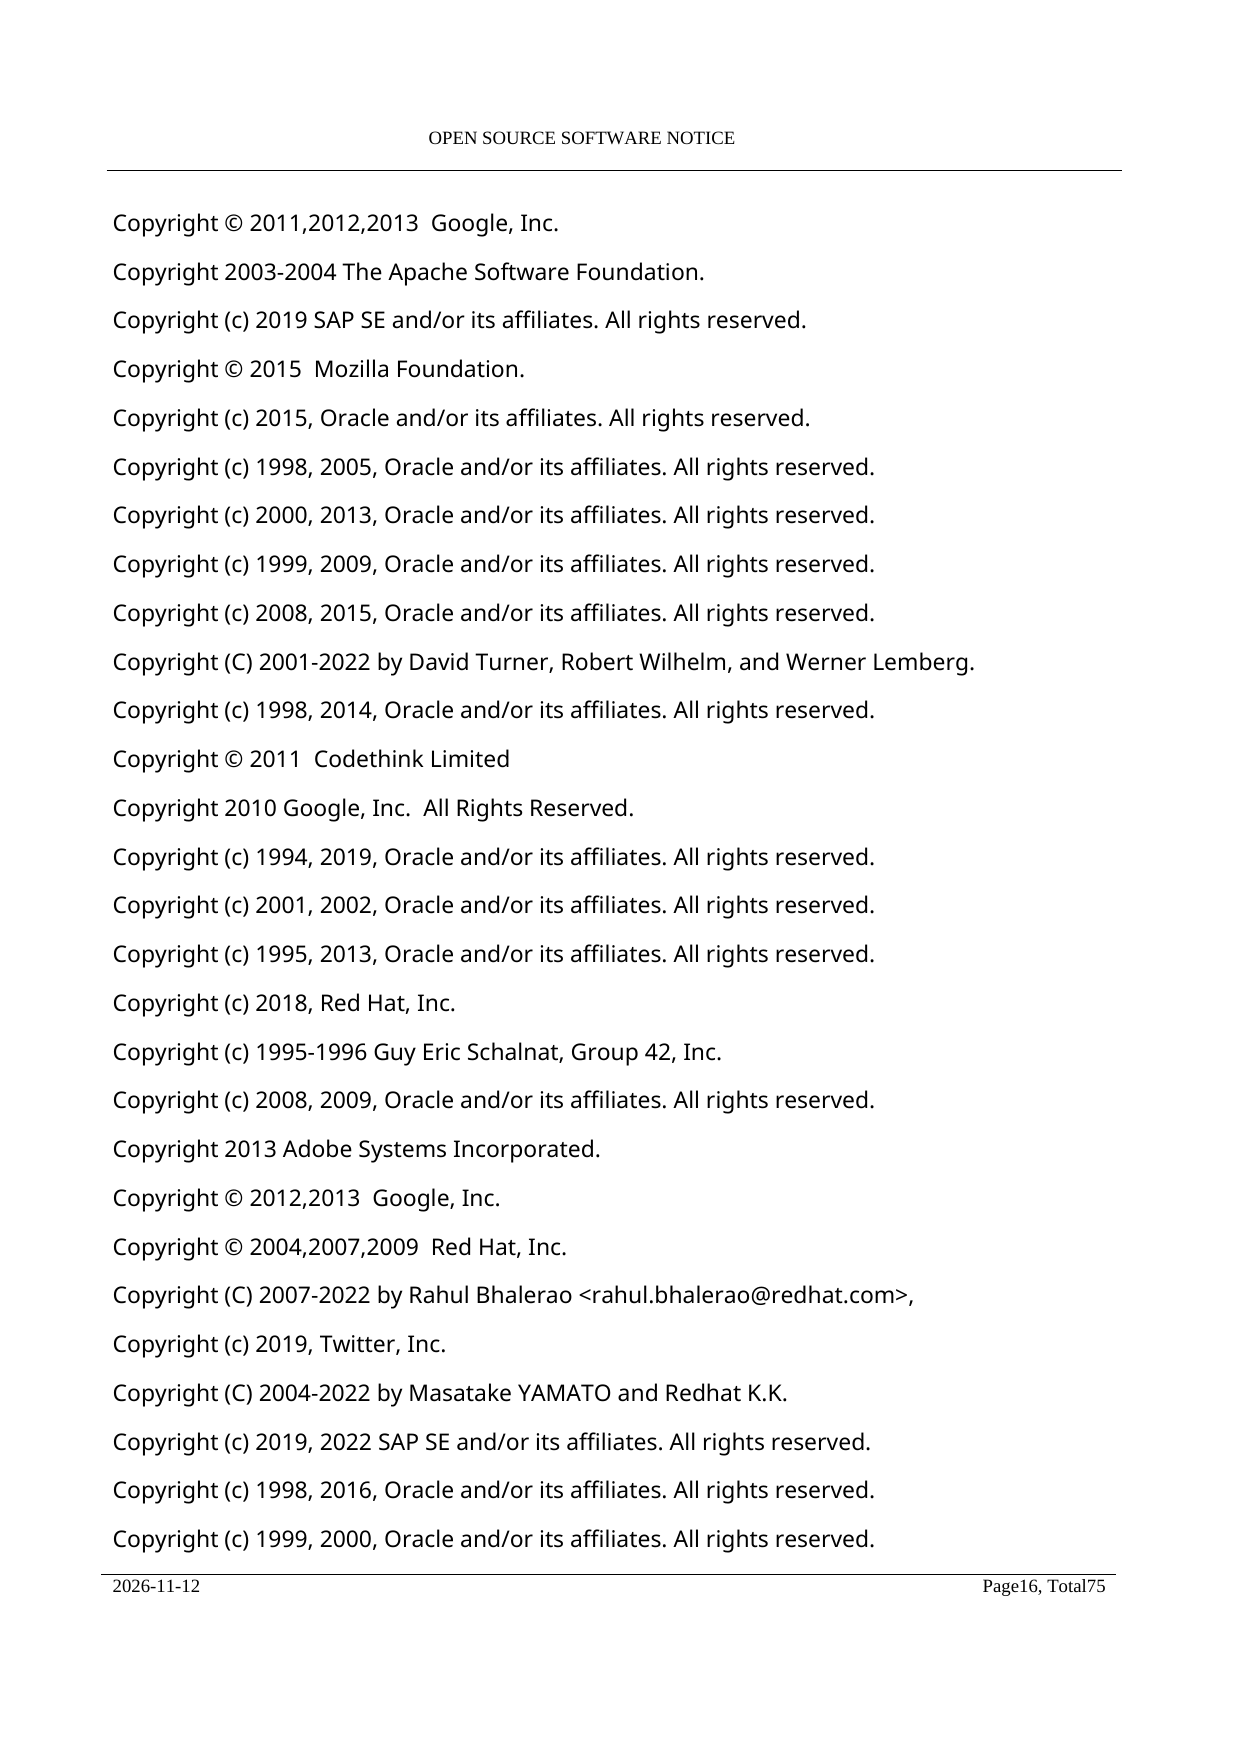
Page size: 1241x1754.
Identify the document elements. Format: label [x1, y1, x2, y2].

text [112, 206, 1128, 1555]
